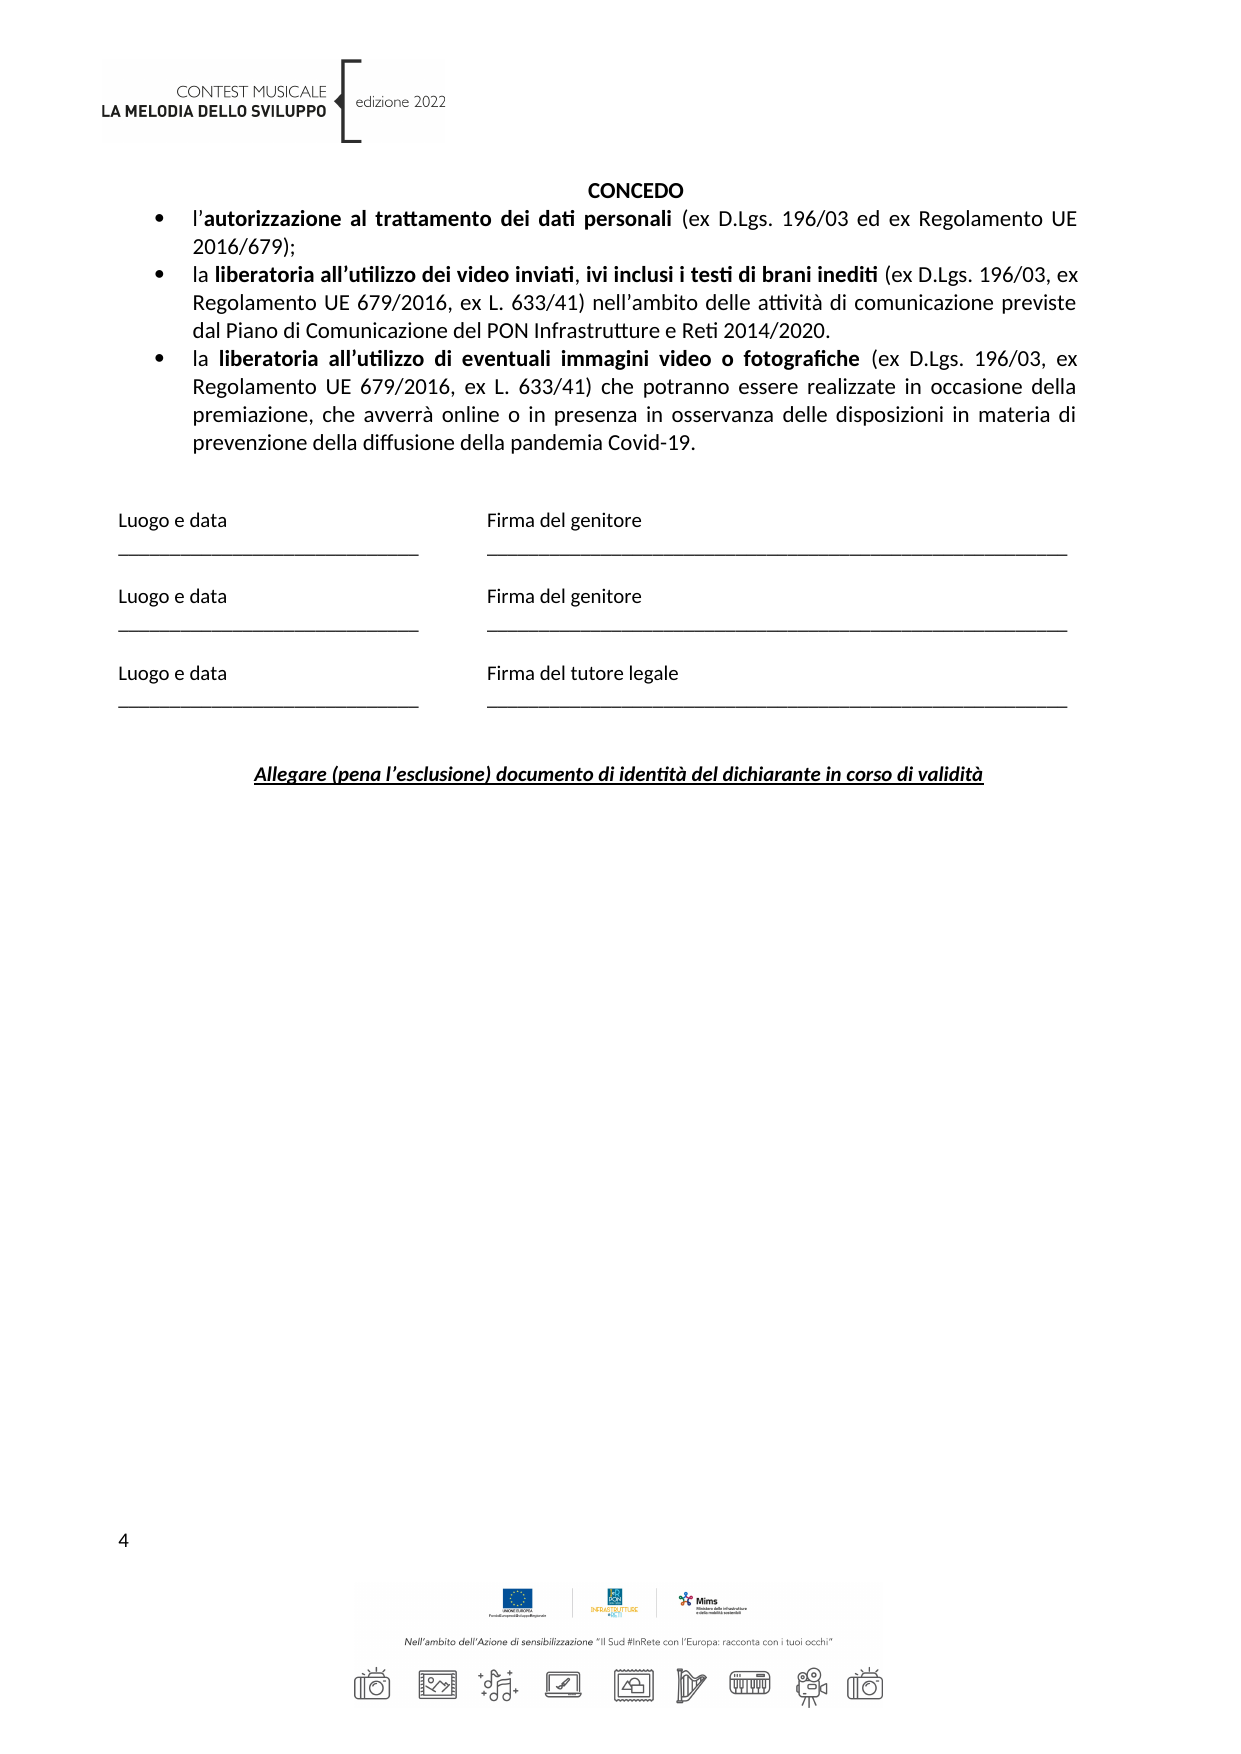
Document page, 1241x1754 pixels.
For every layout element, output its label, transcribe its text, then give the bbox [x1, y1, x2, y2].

text Luogo e data Firma del genitore [118, 507, 1122, 533]
picture [354, 1582, 883, 1708]
text Luogo e data Firma del tutore legale [118, 660, 1122, 685]
list la liberatoria all’utilizzo di eventuali immagini video o fotografiche (ex D.Lgs. 196/03, ex Regolamento UE 679/2016, ex L. 633/41) che potranno essere realizzate in occasione della premiazione, che avverrà online o in presenza in osservanza delle disposizioni in materia di prevenzione della diffusione della pandemia Covid-19. [155, 344, 1078, 457]
text _____________________________ ________________________________________________________ [118, 533, 1122, 558]
list la liberatoria all’utilizzo dei video inviati, ivi inclusi i testi di brani inediti (ex D.Lgs. 196/03, ex Regolamento UE 679/2016, ex L. 633/41) nell’ambito delle attività di comunicazione previste dal Piano di Comunicazione del PON Infrastrutture e Reti 2014/2020. [155, 260, 1078, 344]
text Luogo e data Firma del genitore [118, 584, 1122, 609]
text Allegare (pena l’esclusione) documento di identità del dichiarante in corso di validità [118, 762, 1122, 787]
text _____________________________ ________________________________________________________ [118, 609, 1122, 634]
picture [102, 59, 446, 143]
list CONCEDO [193, 176, 1078, 204]
text _____________________________ ________________________________________________________ [118, 685, 1122, 711]
list l’autorizzazione al trattamento dei dati personali (ex D.Lgs. 196/03 ed ex Regolamento UE 2016/679); [155, 204, 1078, 260]
